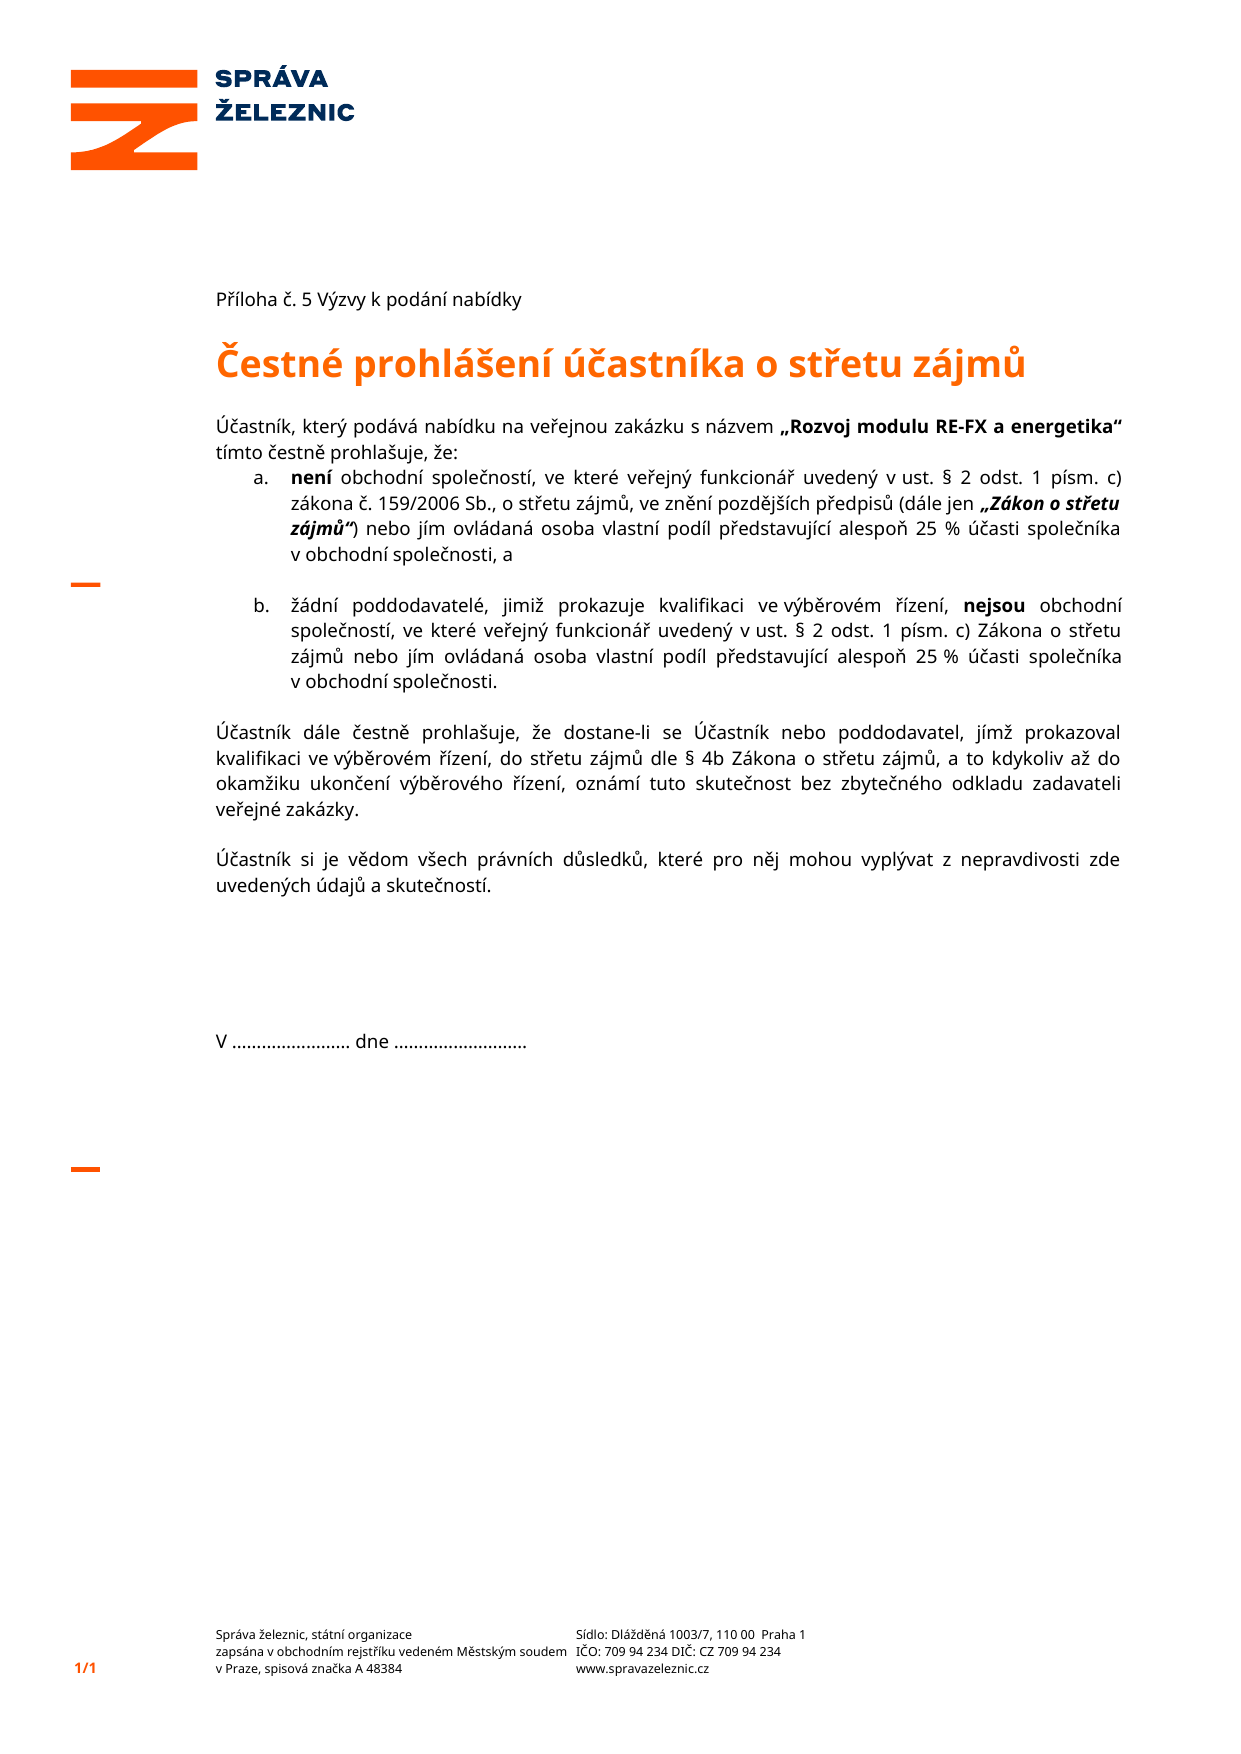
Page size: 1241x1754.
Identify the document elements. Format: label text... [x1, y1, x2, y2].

text Čestné prohlášení účastníka o střetu zájmů [216, 337, 1122, 388]
text Účastník si je vědom všech právních důsledků, které pro něj mohou vyplývat z nepravdivosti zde uvedených údajů a skutečností. [216, 847, 1122, 898]
text V …………………… dne ……………………… [216, 1029, 1122, 1054]
text Účastník dále čestně prohlašuje, že dostane-li se Účastník nebo poddodavatel, jímž prokazoval kvalifikaci ve výběrovém řízení, do střetu zájmů dle § 4b Zákona o střetu zájmů, a to kdykoliv až do okamžiku ukončení výběrového řízení, oznámí tuto skutečnost bez zbytečného odkladu zadavateli veřejné zakázky. [216, 720, 1122, 822]
text Příloha č. 5 Výzvy k podání nabídky [216, 286, 1122, 311]
text Účastník, který podává nabídku na veřejnou zakázku s názvem „Rozvoj modulu RE-FX a energetika“ tímto čestně prohlašuje, že: [216, 413, 1122, 464]
list není obchodní společností, ve které veřejný funkcionář uvedený v ust. § 2 odst. 1 písm. c) zákona č. 159/2006 Sb., o střetu zájmů, ve znění pozdějších předpisů (dále jen „Zákon o střetu zájmů“) nebo jím ovládaná osoba vlastní podíl představující alespoň 25 % účasti společníka v obchodní společnosti, a [253, 464, 1122, 567]
list žádní poddodavatelé, jimiž prokazuje kvalifikaci ve výběrovém řízení, nejsou obchodní společností, ve které veřejný funkcionář uvedený v ust. § 2 odst. 1 písm. c) Zákona o střetu zájmů nebo jím ovládaná osoba vlastní podíl představující alespoň 25 % účasti společníka v obchodní společnosti. [253, 592, 1122, 694]
